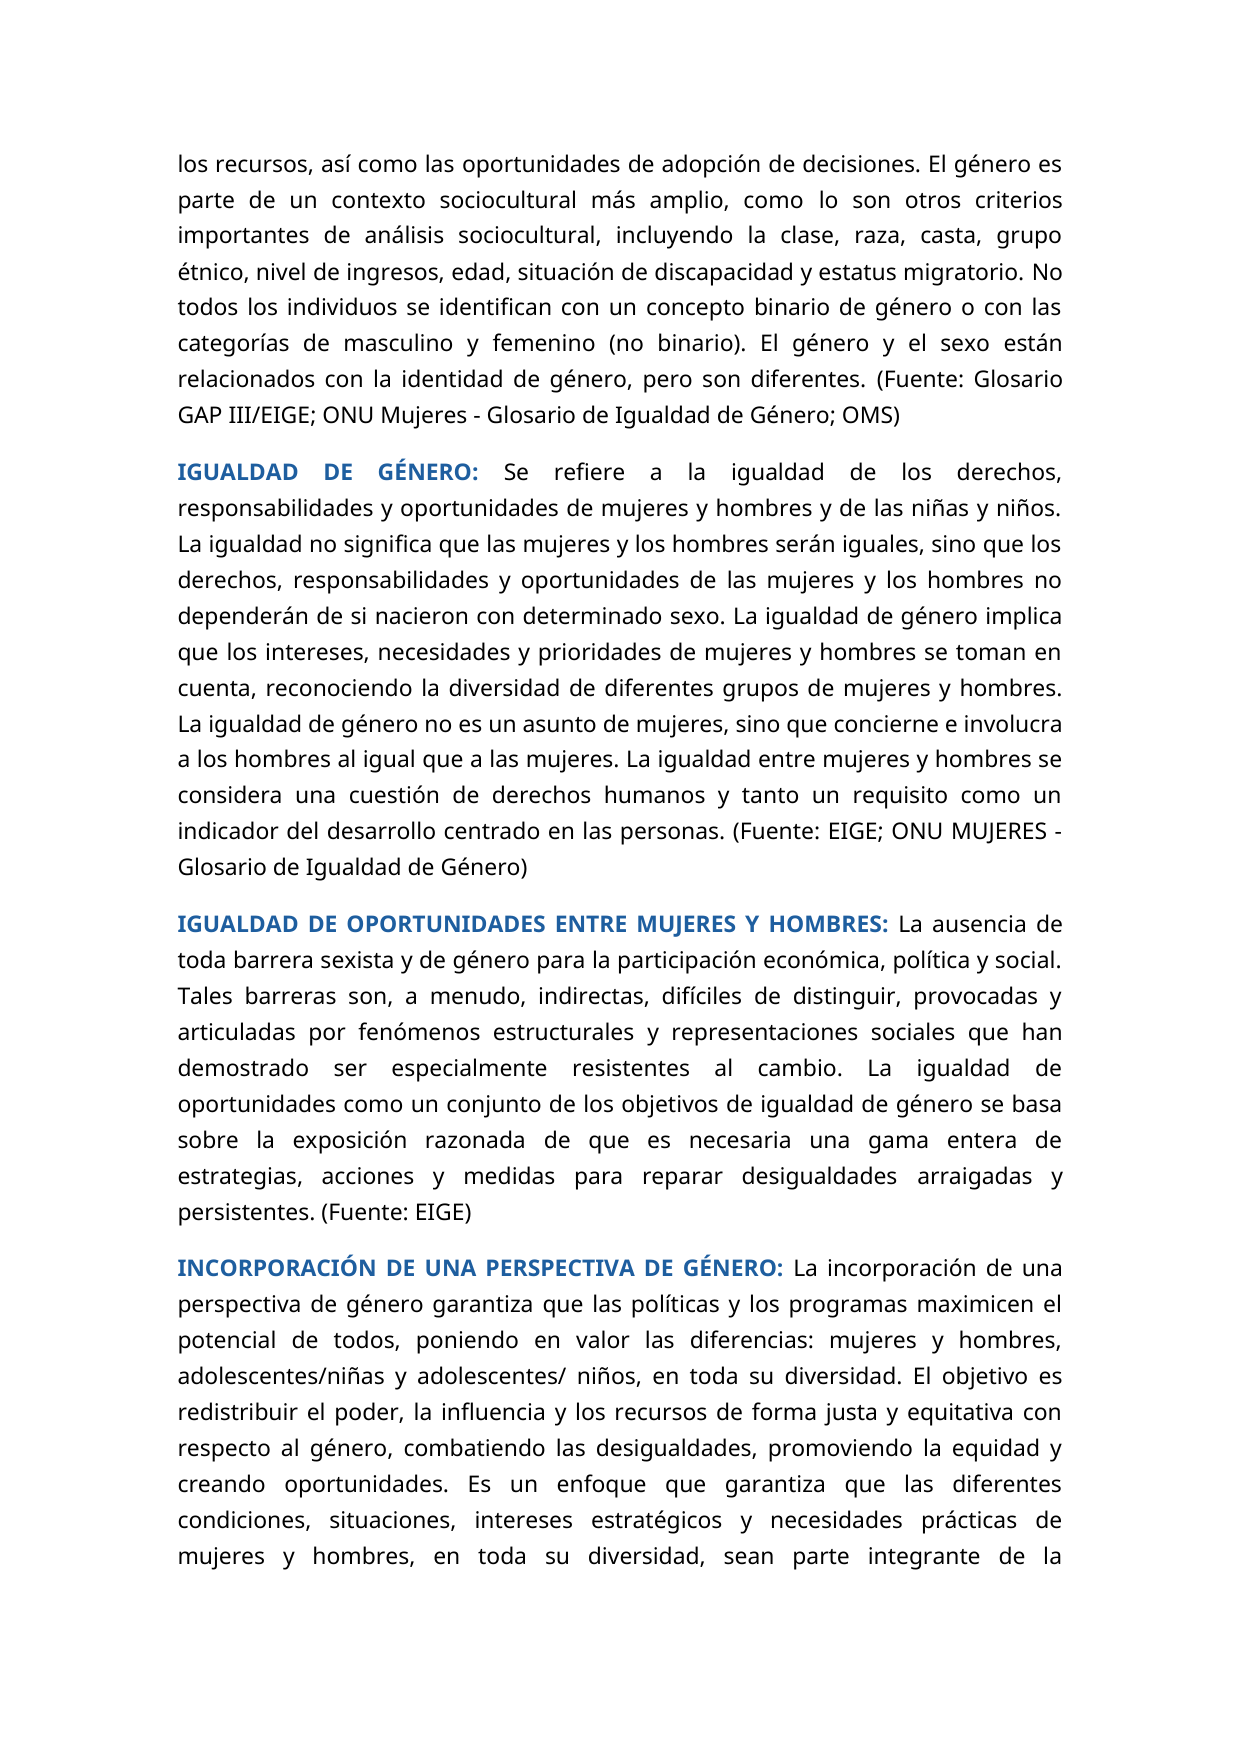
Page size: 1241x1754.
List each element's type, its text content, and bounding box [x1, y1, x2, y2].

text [177, 148, 1063, 430]
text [177, 1252, 1063, 1571]
text IGUALDAD DE OPORTUNIDADES ENTRE MUJERES Y HOMBRES: La ausencia de toda barrera sexista y de género para la participación económica, política y social. Tales barreras son, a menudo, indirectas, difíciles de distinguir, provocadas y articuladas por fenómenos estructurales y representaciones sociales que han demostrado ser especialmente resistentes al cambio. La igualdad de oportunidades como un conjunto de los objetivos de igualdad de género se basa sobre la exposición razonada de que es necesaria una gama entera de estrategias, acciones y medidas para reparar desigualdades arraigadas y persistentes. (Fuente: EIGE) [177, 908, 1063, 1227]
text IGUALDAD DE GÉNERO: Se refiere a la igualdad de los derechos, responsabilidades y oportunidades de mujeres y hombres y de las niñas y niños. La igualdad no significa que las mujeres y los hombres serán iguales, sino que los derechos, responsabilidades y oportunidades de las mujeres y los hombres no dependerán de si nacieron con determinado sexo. La igualdad de género implica que los intereses, necesidades y prioridades de mujeres y hombres se toman en cuenta, reconociendo la diversidad de diferentes grupos de mujeres y hombres. La igualdad de género no es un asunto de mujeres, sino que concierne e involucra a los hombres al igual que a las mujeres. La igualdad entre mujeres y hombres se considera una cuestión de derechos humanos y tanto un requisito como un indicador del desarrollo centrado en las personas. (Fuente: EIGE; ONU MUJERES - Glosario de Igualdad de Género) [177, 456, 1063, 882]
